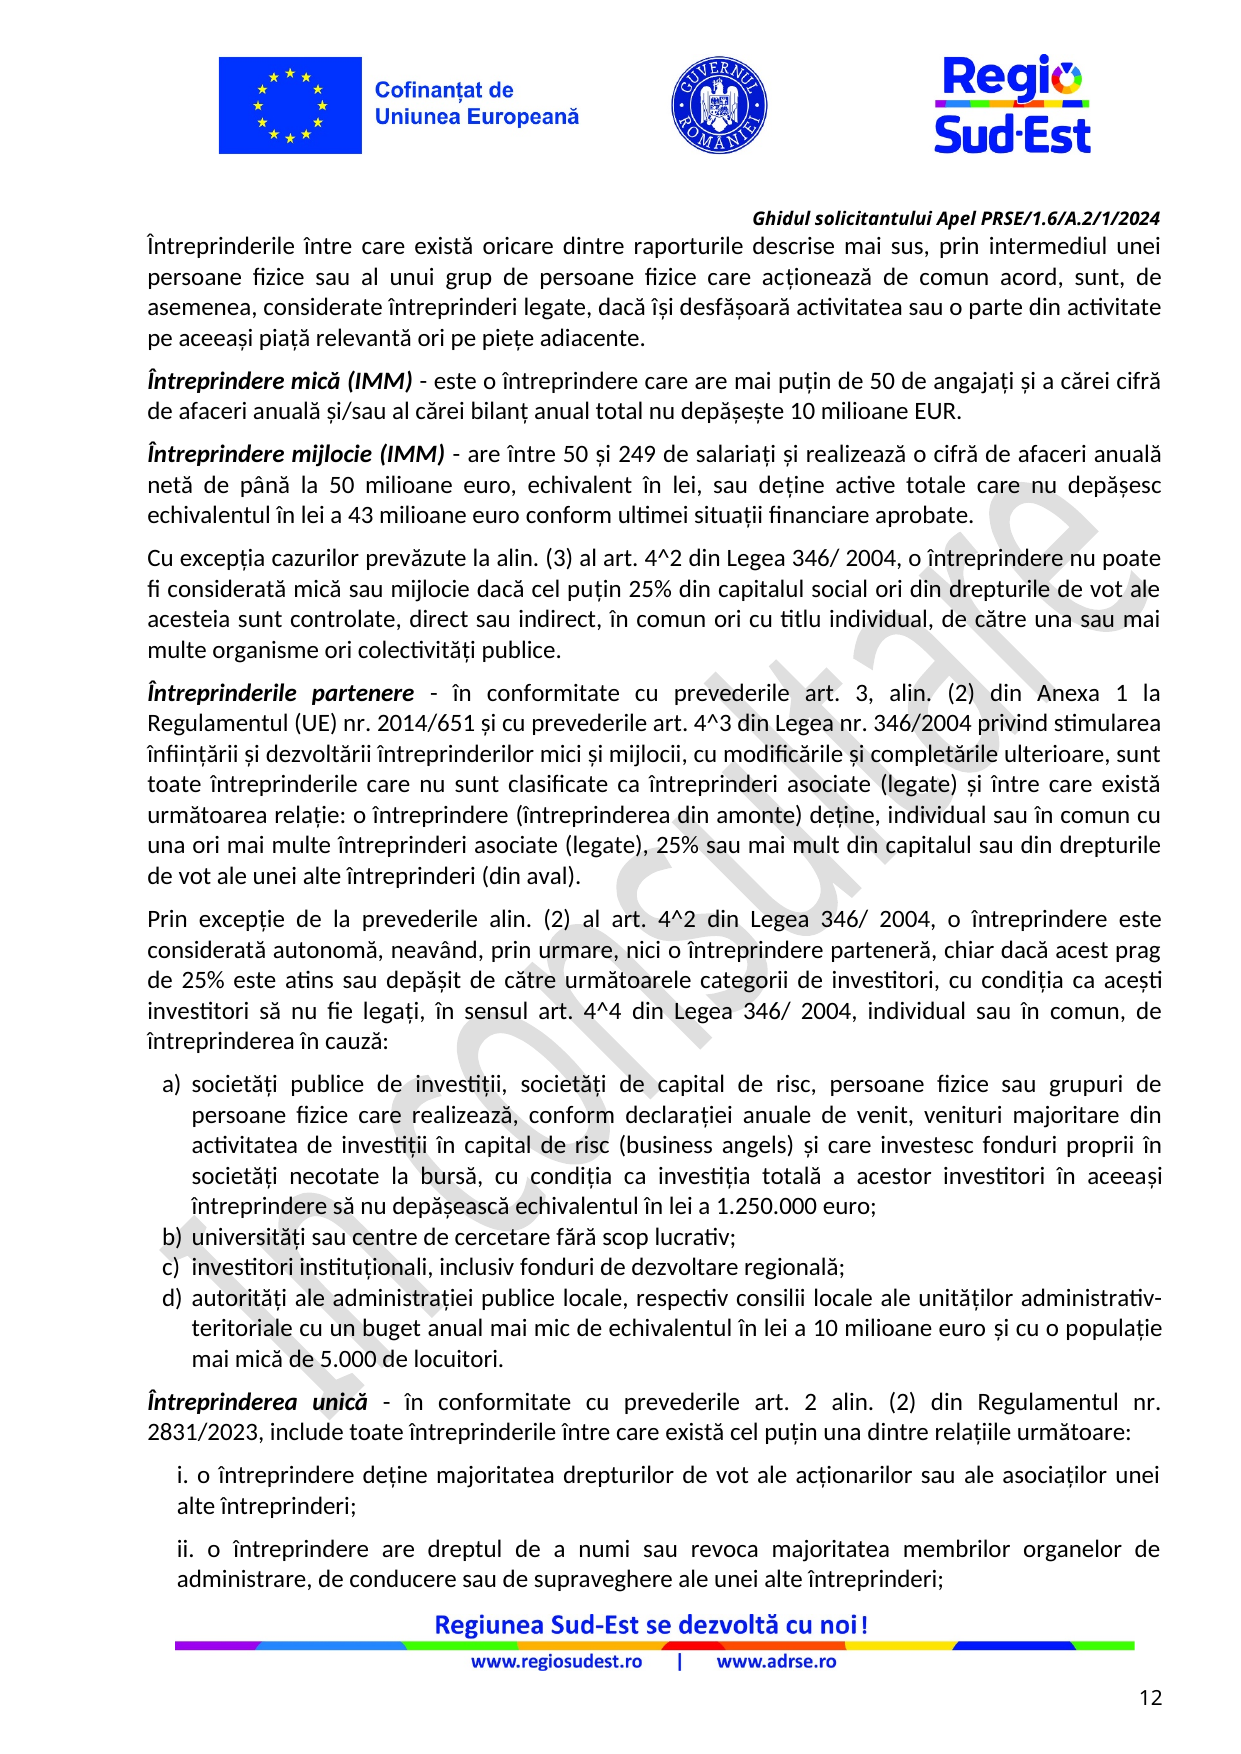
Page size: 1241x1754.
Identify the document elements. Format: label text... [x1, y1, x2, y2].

text Întreprinderea unică - în conformitate cu prevederile art. 2 alin. (2) din Regulamentul nr. 2831/2023, include toate întreprinderile între care există cel puțin una dintre relațiile următoare: [147, 1386, 1162, 1447]
list societăţi publice de investiţii, societăţi de capital de risc, persoane fizice sau grupuri de persoane fizice care realizează, conform declaraţiei anuale de venit, venituri majoritare din activitatea de investiţii în capital de risc (business angels) şi care investesc fonduri proprii în societăţi necotate la bursă, cu condiţia ca investiţia totală a acestor investitori în aceeaşi întreprindere să nu depăşească echivalentul în lei a 1.250.000 euro; [162, 1068, 1162, 1221]
text Întreprindere mică (IMM) - este o întreprindere care are mai puțin de 50 de angajați și a cărei cifră de afaceri anuală și/sau al cărei bilanț anual total nu depășește 10 milioane EUR. [147, 365, 1162, 426]
text Întreprinderile între care există oricare dintre raporturile descrise mai sus, prin intermediul unei persoane fizice sau al unui grup de persoane fizice care acţionează de comun acord, sunt, de asemenea, considerate întreprinderi legate, dacă îşi desfăşoară activitatea sau o parte din activitate pe aceeaşi piaţă relevantă ori pe pieţe adiacente. [147, 230, 1162, 352]
text Prin excepţie de la prevederile alin. (2) al art. 4^2 din Legea 346/ 2004, o întreprindere este considerată autonomă, neavând, prin urmare, nici o întreprindere parteneră, chiar dacă acest prag de 25% este atins sau depăşit de către următoarele categorii de investitori, cu condiţia ca aceşti investitori să nu fie legaţi, în sensul art. 4^4 din Legea 346/ 2004, individual sau în comun, de întreprinderea în cauză: [147, 903, 1162, 1056]
text i. o întreprindere deține majoritatea drepturilor de vot ale acționarilor sau ale asociaților unei alte întreprinderi; [177, 1459, 1162, 1521]
text Cu excepţia cazurilor prevăzute la alin. (3) al art. 4^2 din Legea 346/ 2004, o întreprindere nu poate fi considerată mică sau mijlocie dacă cel puţin 25% din capitalul social ori din drepturile de vot ale acesteia sunt controlate, direct sau indirect, în comun ori cu titlu individual, de către una sau mai multe organisme ori colectivităţi publice. [147, 542, 1162, 664]
text Întreprindere mijlocie (IMM) - are între 50 şi 249 de salariaţi şi realizează o cifră de afaceri anuală netă de până la 50 milioane euro, echivalent în lei, sau deţine active totale care nu depăşesc echivalentul în lei a 43 milioane euro conform ultimei situaţii financiare aprobate. [147, 438, 1162, 530]
text Întreprinderile partenere - în conformitate cu prevederile art. 3, alin. (2) din Anexa 1 la Regulamentul (UE) nr. 2014/651 și cu prevederile art. 4^3 din Legea nr. 346/2004 privind stimularea înființării și dezvoltării întreprinderilor mici și mijlocii, cu modificările și completările ulterioare, sunt toate întreprinderile care nu sunt clasificate ca întreprinderi asociate (legate) și între care există următoarea relație: o întreprindere (întreprinderea din amonte) deține, individual sau în comun cu una ori mai multe întreprinderi asociate (legate), 25% sau mai mult din capitalul sau din drepturile de vot ale unei alte întreprinderi (din aval). [147, 677, 1162, 891]
list universităţi sau centre de cercetare fără scop lucrativ; [162, 1221, 1162, 1251]
list autorităţi ale administraţiei publice locale, respectiv consilii locale ale unităţilor administrativ-teritoriale cu un buget anual mai mic de echivalentul în lei a 10 milioane euro şi cu o populaţie mai mică de 5.000 de locuitori. [162, 1282, 1162, 1373]
picture [175, 1614, 1135, 1671]
text ii. o întreprindere are dreptul de a numi sau revoca majoritatea membrilor organelor de administrare, de conducere sau de supraveghere ale unei alte întreprinderi; [177, 1533, 1162, 1594]
picture [218, 54, 1091, 155]
list investitori instituţionali, inclusiv fonduri de dezvoltare regională; [162, 1251, 1162, 1282]
